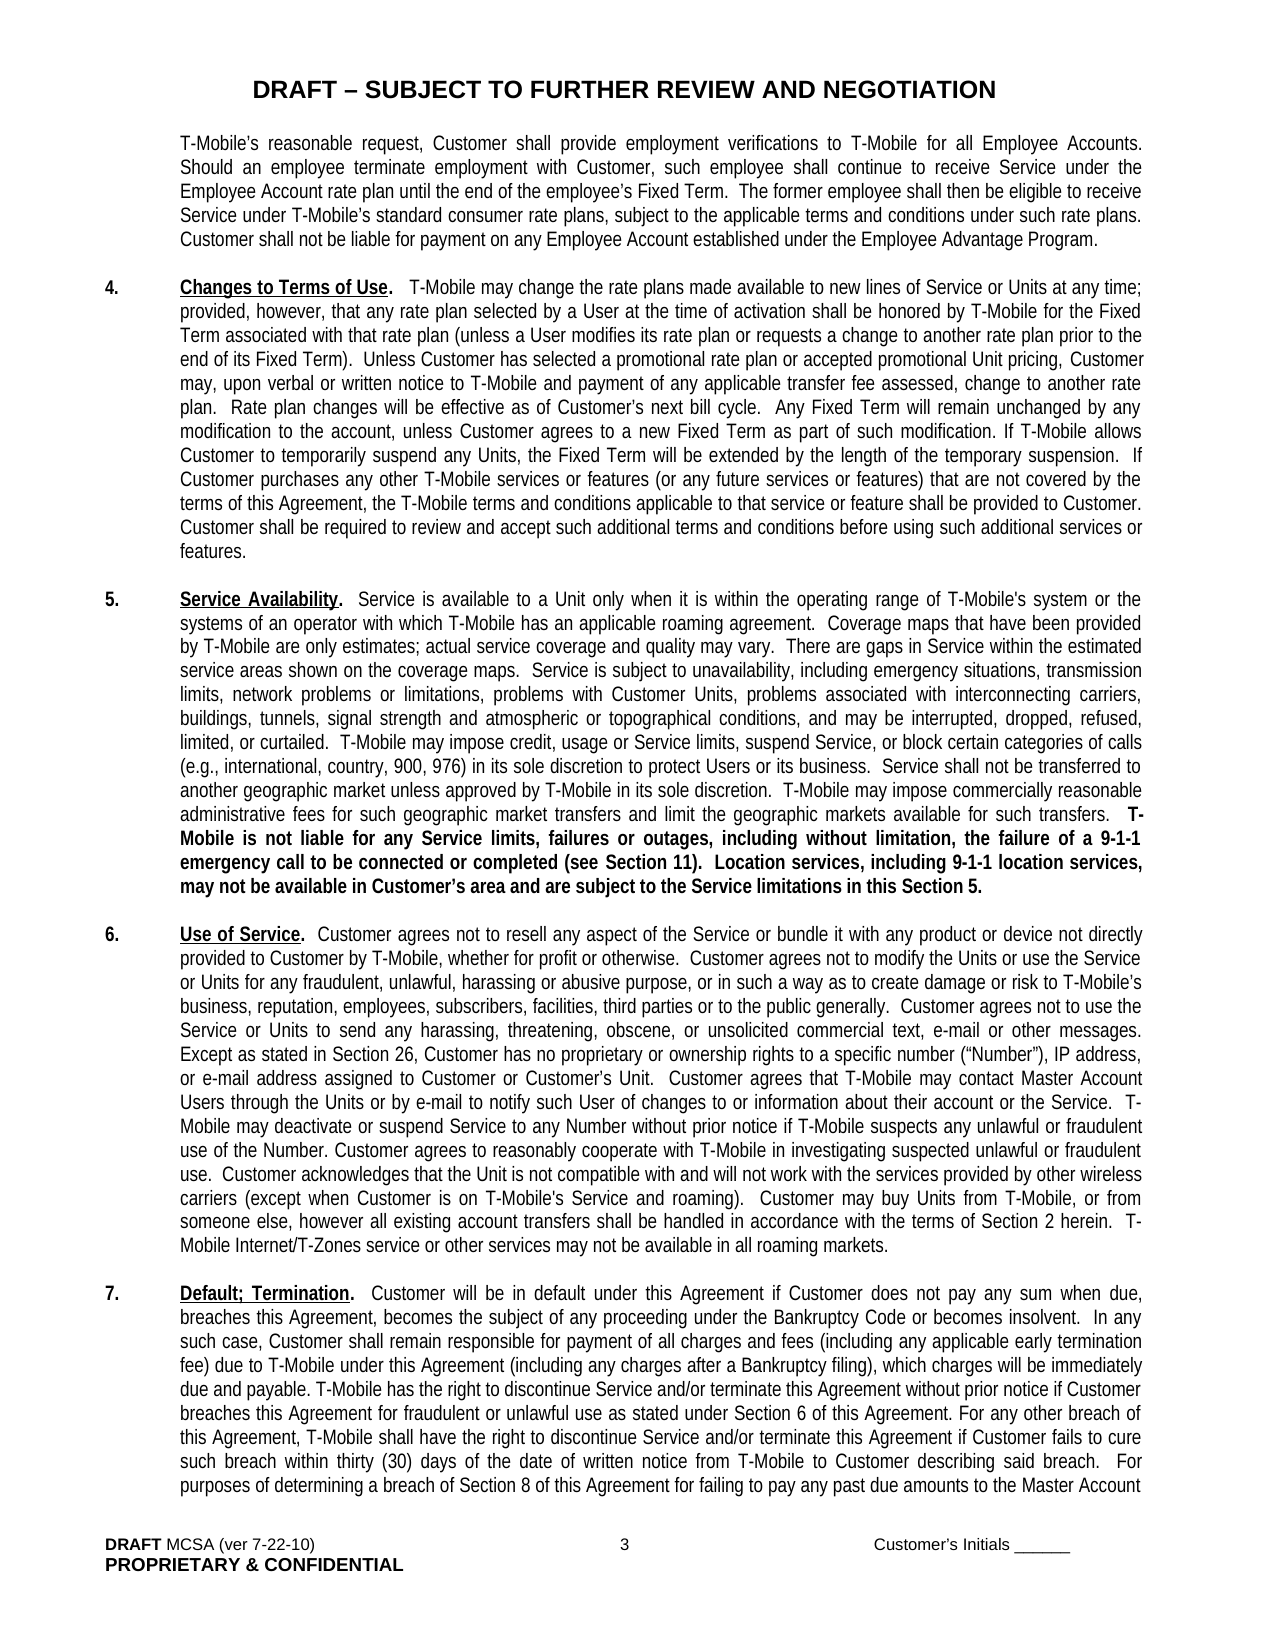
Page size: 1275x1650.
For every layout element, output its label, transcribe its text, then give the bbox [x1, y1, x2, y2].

text 6. Use of Service. Customer agrees not to resell any aspect of the Service or bundle it with any product or device not directly provided to Customer by T-Mobile, whether for profit or otherwise. Customer agrees not to modify the Units or use the Service or Units for any fraudulent, unlawful, harassing or abusive purpose, or in such a way as to create damage or risk to T-Mobile’s business, reputation, employees, subscribers, facilities, third parties or to the public generally. Customer agrees not to use the Service or Units to send any harassing, threatening, obscene, or unsolicited commercial text, e-mail or other messages. Except as stated in Section 26, Customer has no proprietary or ownership rights to a specific number (“Number”), IP address, or e-mail address assigned to Customer or Customer’s Unit. Customer agrees that T-Mobile may contact Master Account Users through the Units or by e-mail to notify such User of changes to or information about their account or the Service. T-Mobile may deactivate or suspend Service to any Number without prior notice if T-Mobile suspects any unlawful or fraudulent use of the Number. Customer agrees to reasonably cooperate with T-Mobile in investigating suspected unlawful or fraudulent use. Customer acknowledges that the Unit is not compatible with and will not work with the services provided by other wireless carriers (except when Customer is on T-Mobile's Service and roaming). Customer may buy Units from T-Mobile, or from someone else, however all existing account transfers shall be handled in accordance with the terms of Section 2 herein. T-Mobile Internet/T-Zones service or other services may not be available in all roaming markets. [105, 922, 1144, 1257]
list Changes to Terms of Use. T-Mobile may change the rate plans made available to new lines of Service or Units at any time; provided, however, that any rate plan selected by a User at the time of activation shall be honored by T-Mobile for the Fixed Term associated with that rate plan (unless a User modifies its rate plan or requests a change to another rate plan prior to the end of its Fixed Term). Unless Customer has selected a promotional rate plan or accepted promotional Unit pricing, Customer may, upon verbal or written notice to T-Mobile and payment of any applicable transfer fee assessed, change to another rate plan. Rate plan changes will be effective as of Customer’s next bill cycle. Any Fixed Term will remain unchanged by any modification to the account, unless Customer agrees to a new Fixed Term as part of such modification. If T-Mobile allows Customer to temporarily suspend any Units, the Fixed Term will be extended by the length of the temporary suspension. If Customer purchases any other T-Mobile services or features (or any future services or features) that are not covered by the terms of this Agreement, the T-Mobile terms and conditions applicable to that service or feature shall be provided to Customer. Customer shall be required to review and accept such additional terms and conditions before using such additional services or features. [105, 275, 1144, 562]
text 5. Service Availability. Service is available to a Unit only when it is within the operating range of T-Mobile's system or the systems of an operator with which T-Mobile has an applicable roaming agreement. Coverage maps that have been provided by T-Mobile are only estimates; actual service coverage and quality may vary. There are gaps in Service within the estimated service areas shown on the coverage maps. Service is subject to unavailability, including emergency situations, transmission limits, network problems or limitations, problems with Customer Units, problems associated with interconnecting carriers, buildings, tunnels, signal strength and atmospheric or topographical conditions, and may be interrupted, dropped, refused, limited, or curtailed. T-Mobile may impose credit, usage or Service limits, suspend Service, or block certain categories of calls (e.g., international, country, 900, 976) in its sole discretion to protect Users or its business. Service shall not be transferred to another geographic market unless approved by T-Mobile in its sole discretion. T-Mobile may impose commercially reasonable administrative fees for such geographic market transfers and limit the geographic markets available for such transfers. T-Mobile is not liable for any Service limits, failures or outages, including without limitation, the failure of a 9-1-1 emergency call to be connected or completed (see Section 11). Location services, including 9-1-1 location services, may not be available in Customer’s area and are subject to the Service limitations in this Section 5. [105, 586, 1144, 898]
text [105, 1281, 1144, 1497]
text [105, 131, 1144, 251]
